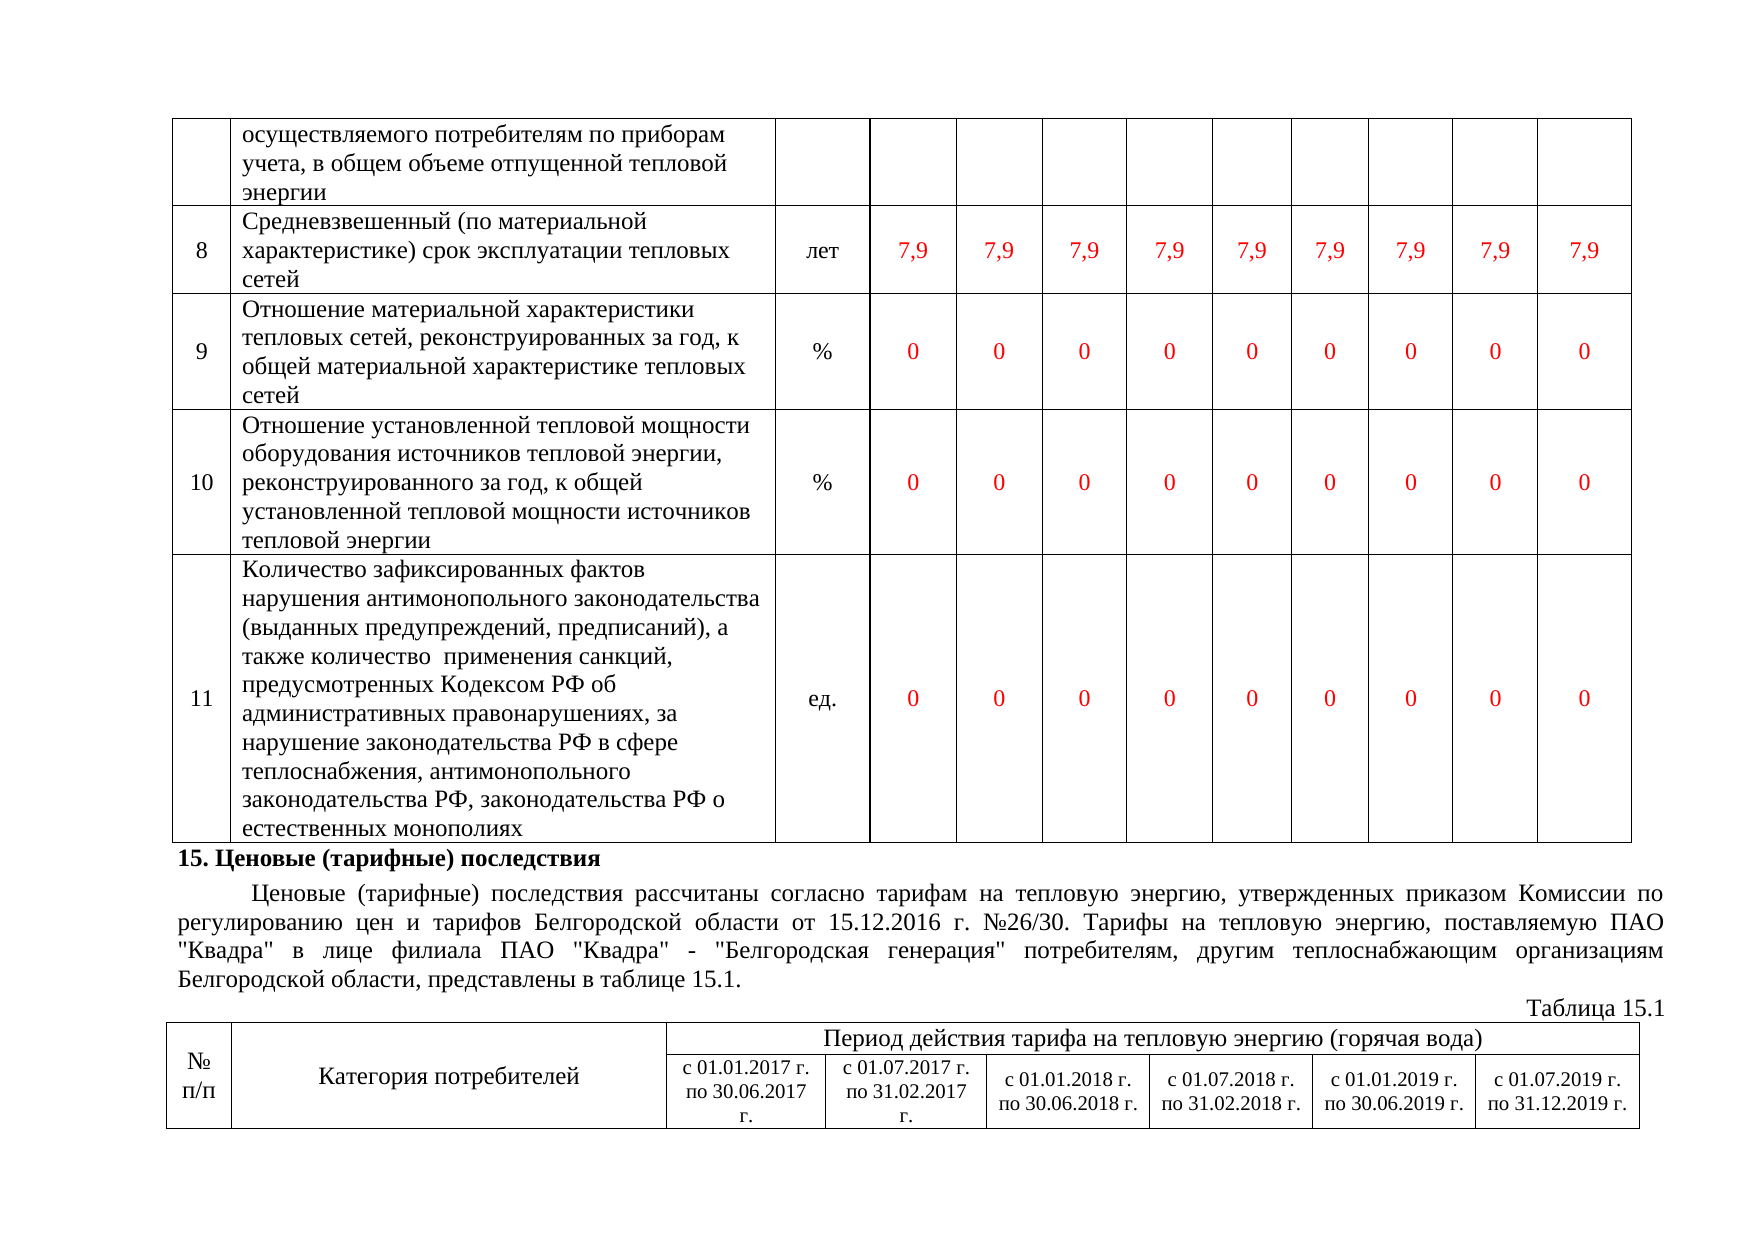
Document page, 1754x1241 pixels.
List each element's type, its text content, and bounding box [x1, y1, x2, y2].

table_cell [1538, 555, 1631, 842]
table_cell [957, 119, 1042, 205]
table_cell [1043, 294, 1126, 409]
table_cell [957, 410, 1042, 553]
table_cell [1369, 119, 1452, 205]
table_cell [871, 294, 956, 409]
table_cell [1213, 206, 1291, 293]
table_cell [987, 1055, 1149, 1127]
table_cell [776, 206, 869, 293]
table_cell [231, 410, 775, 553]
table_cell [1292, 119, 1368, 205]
subtitle 15. Ценовые (тарифные) последствия [177, 843, 1665, 872]
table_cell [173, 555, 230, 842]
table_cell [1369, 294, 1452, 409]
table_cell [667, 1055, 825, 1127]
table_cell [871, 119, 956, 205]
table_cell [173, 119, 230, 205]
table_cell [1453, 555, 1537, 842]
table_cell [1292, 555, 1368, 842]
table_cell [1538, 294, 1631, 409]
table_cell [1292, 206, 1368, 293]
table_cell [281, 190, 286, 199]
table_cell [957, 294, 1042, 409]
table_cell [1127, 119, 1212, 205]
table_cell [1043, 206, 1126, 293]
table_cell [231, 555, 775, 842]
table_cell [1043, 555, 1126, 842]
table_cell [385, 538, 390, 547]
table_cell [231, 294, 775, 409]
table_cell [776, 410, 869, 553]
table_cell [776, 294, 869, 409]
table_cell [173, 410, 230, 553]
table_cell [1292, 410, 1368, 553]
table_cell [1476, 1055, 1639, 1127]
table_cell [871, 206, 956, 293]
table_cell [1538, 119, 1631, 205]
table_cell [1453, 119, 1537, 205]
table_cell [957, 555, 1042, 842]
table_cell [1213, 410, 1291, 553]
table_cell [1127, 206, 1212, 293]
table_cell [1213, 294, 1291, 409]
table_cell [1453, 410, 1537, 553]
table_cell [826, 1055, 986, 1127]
text Таблица 15.1 [177, 993, 1665, 1022]
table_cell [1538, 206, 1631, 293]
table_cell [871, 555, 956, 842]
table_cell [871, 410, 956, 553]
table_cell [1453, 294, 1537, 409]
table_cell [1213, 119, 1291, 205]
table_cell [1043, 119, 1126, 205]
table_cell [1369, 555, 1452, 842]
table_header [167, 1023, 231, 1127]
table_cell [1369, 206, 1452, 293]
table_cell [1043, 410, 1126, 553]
text Ценовые (тарифные) последствия рассчитаны согласно тарифам на тепловую энергию, утвержденных приказом Комиссии по регулированию цен и тарифов Белгородской области от 15.12.2016 г. №26/30. Тарифы на тепловую энергию, поставляемую ПАО "Квадра" в лице филиала ПАО "Квадра" - "Белгородская генерация" потребителям, другим теплоснабжающим организациям Белгородской области, представлены в таблице 15.1. [177, 878, 1665, 993]
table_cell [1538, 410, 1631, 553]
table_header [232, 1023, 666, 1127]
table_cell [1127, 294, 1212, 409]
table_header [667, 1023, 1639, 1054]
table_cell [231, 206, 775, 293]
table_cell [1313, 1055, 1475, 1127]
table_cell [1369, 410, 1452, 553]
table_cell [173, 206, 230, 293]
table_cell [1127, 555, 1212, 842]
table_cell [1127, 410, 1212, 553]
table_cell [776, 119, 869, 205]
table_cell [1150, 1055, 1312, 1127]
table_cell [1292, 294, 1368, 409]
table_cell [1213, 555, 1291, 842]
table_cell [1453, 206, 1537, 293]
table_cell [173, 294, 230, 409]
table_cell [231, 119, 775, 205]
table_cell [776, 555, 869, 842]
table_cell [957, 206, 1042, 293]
